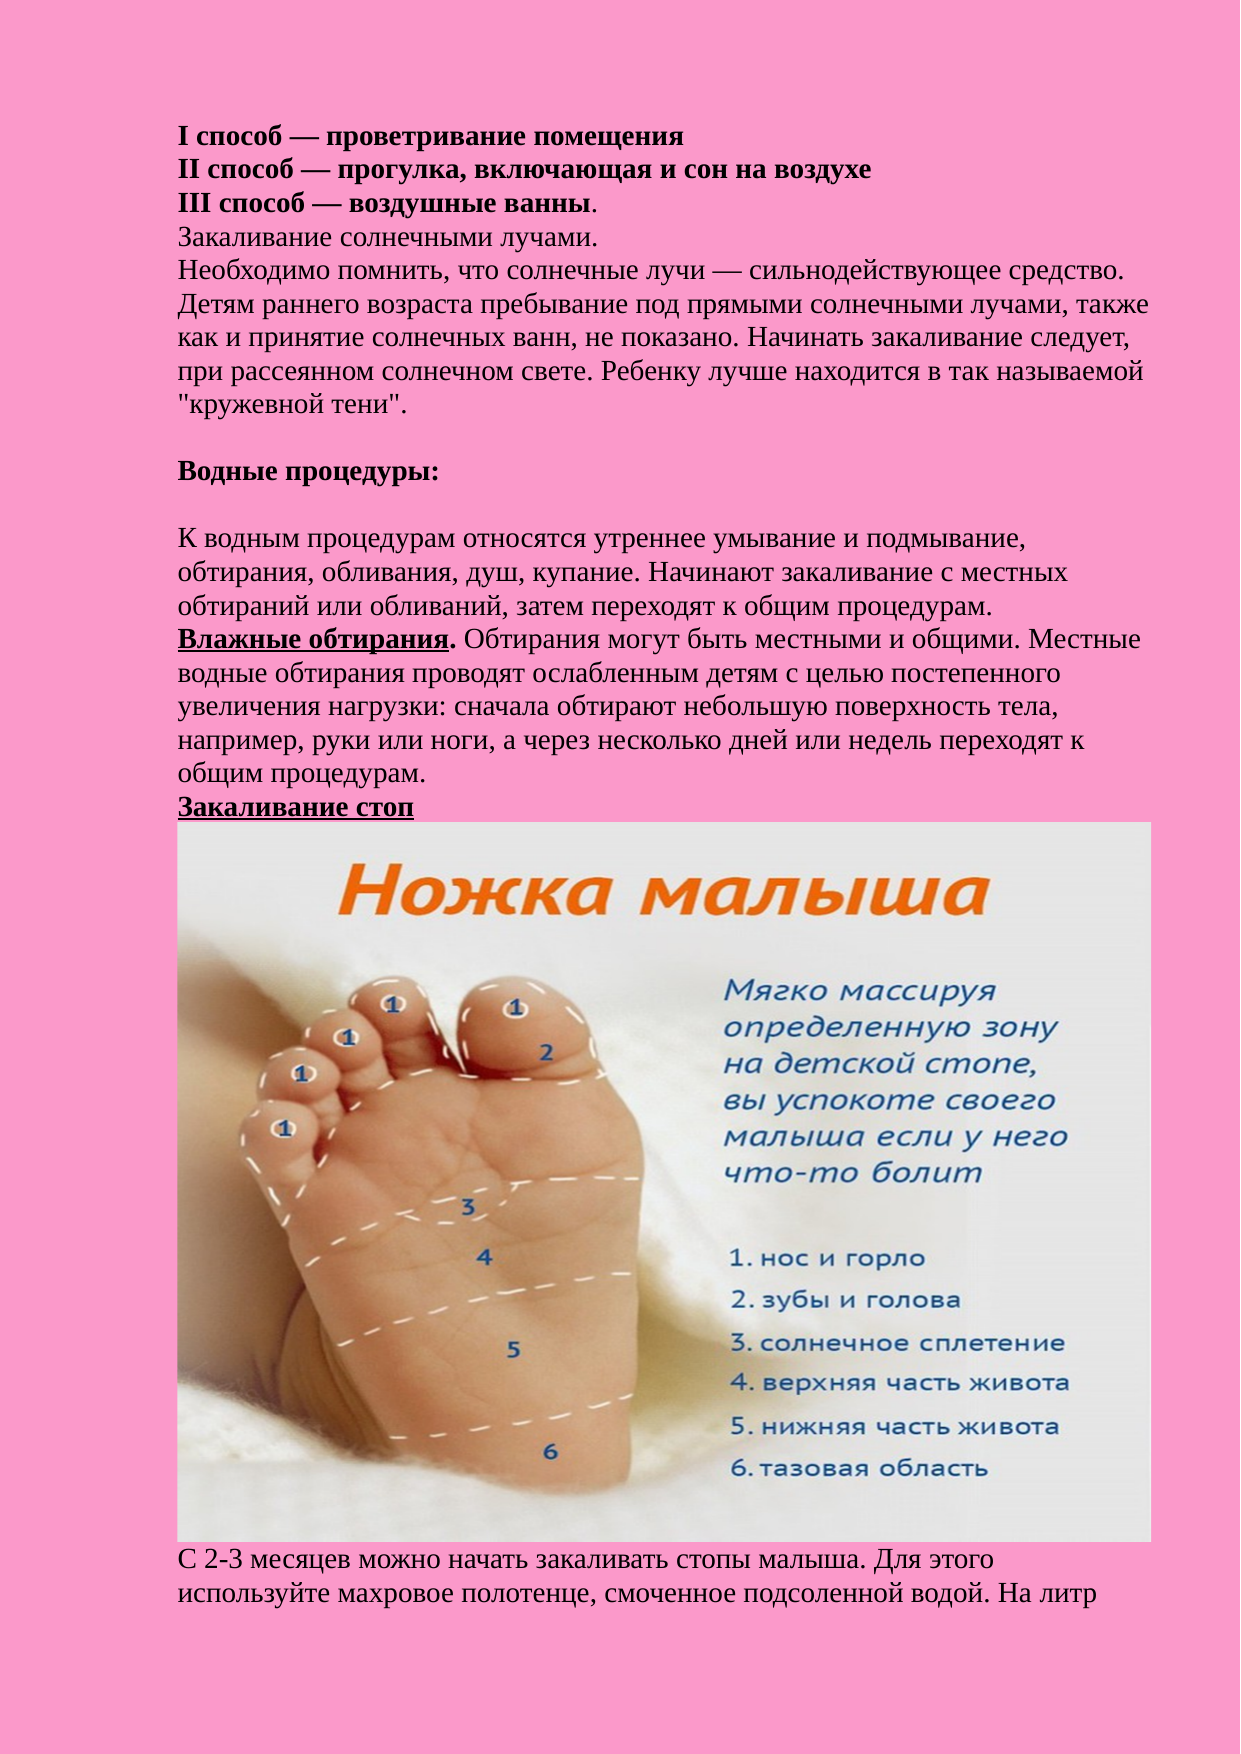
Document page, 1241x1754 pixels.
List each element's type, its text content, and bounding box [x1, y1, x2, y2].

text Закаливание стоп [177, 789, 1152, 822]
text Водные процедуры: [177, 453, 1152, 487]
text Необходимо помнить, что солнечные лучи — сильнодействующее средство. Детям раннего возраста пребывание под прямыми солнечными лучами, также как и принятие солнечных ванн, не показано. Начинать закаливание следует, при рассеянном солнечном свете. Ребенку лучше находится в так называемой "кружевной тени". [177, 252, 1152, 420]
text I способ — проветривание помещения [177, 118, 1152, 152]
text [177, 1542, 1152, 1609]
text Закаливание солнечными лучами. [177, 219, 1152, 252]
text Влажные обтирания. Обтирания могут быть местными и общими. Местные водные обтирания проводят ослабленным детям с целью постепенного увеличения нагрузки: сначала обтирают небольшую поверхность тела, например, руки или ноги, а через несколько дней или недель переходят к общим процедурам. [177, 621, 1152, 789]
text II способ — прогулка, включающая и сон на воздухе [177, 152, 1152, 185]
picture [177, 822, 1152, 1542]
text К водным процедурам относятся утреннее умывание и подмывание, обтирания, обливания, душ, купание. Начинают закаливание с местных обтираний или обливаний, затем переходят к общим процедурам. [177, 521, 1152, 621]
text III способ — воздушные ванны. [177, 185, 1152, 219]
